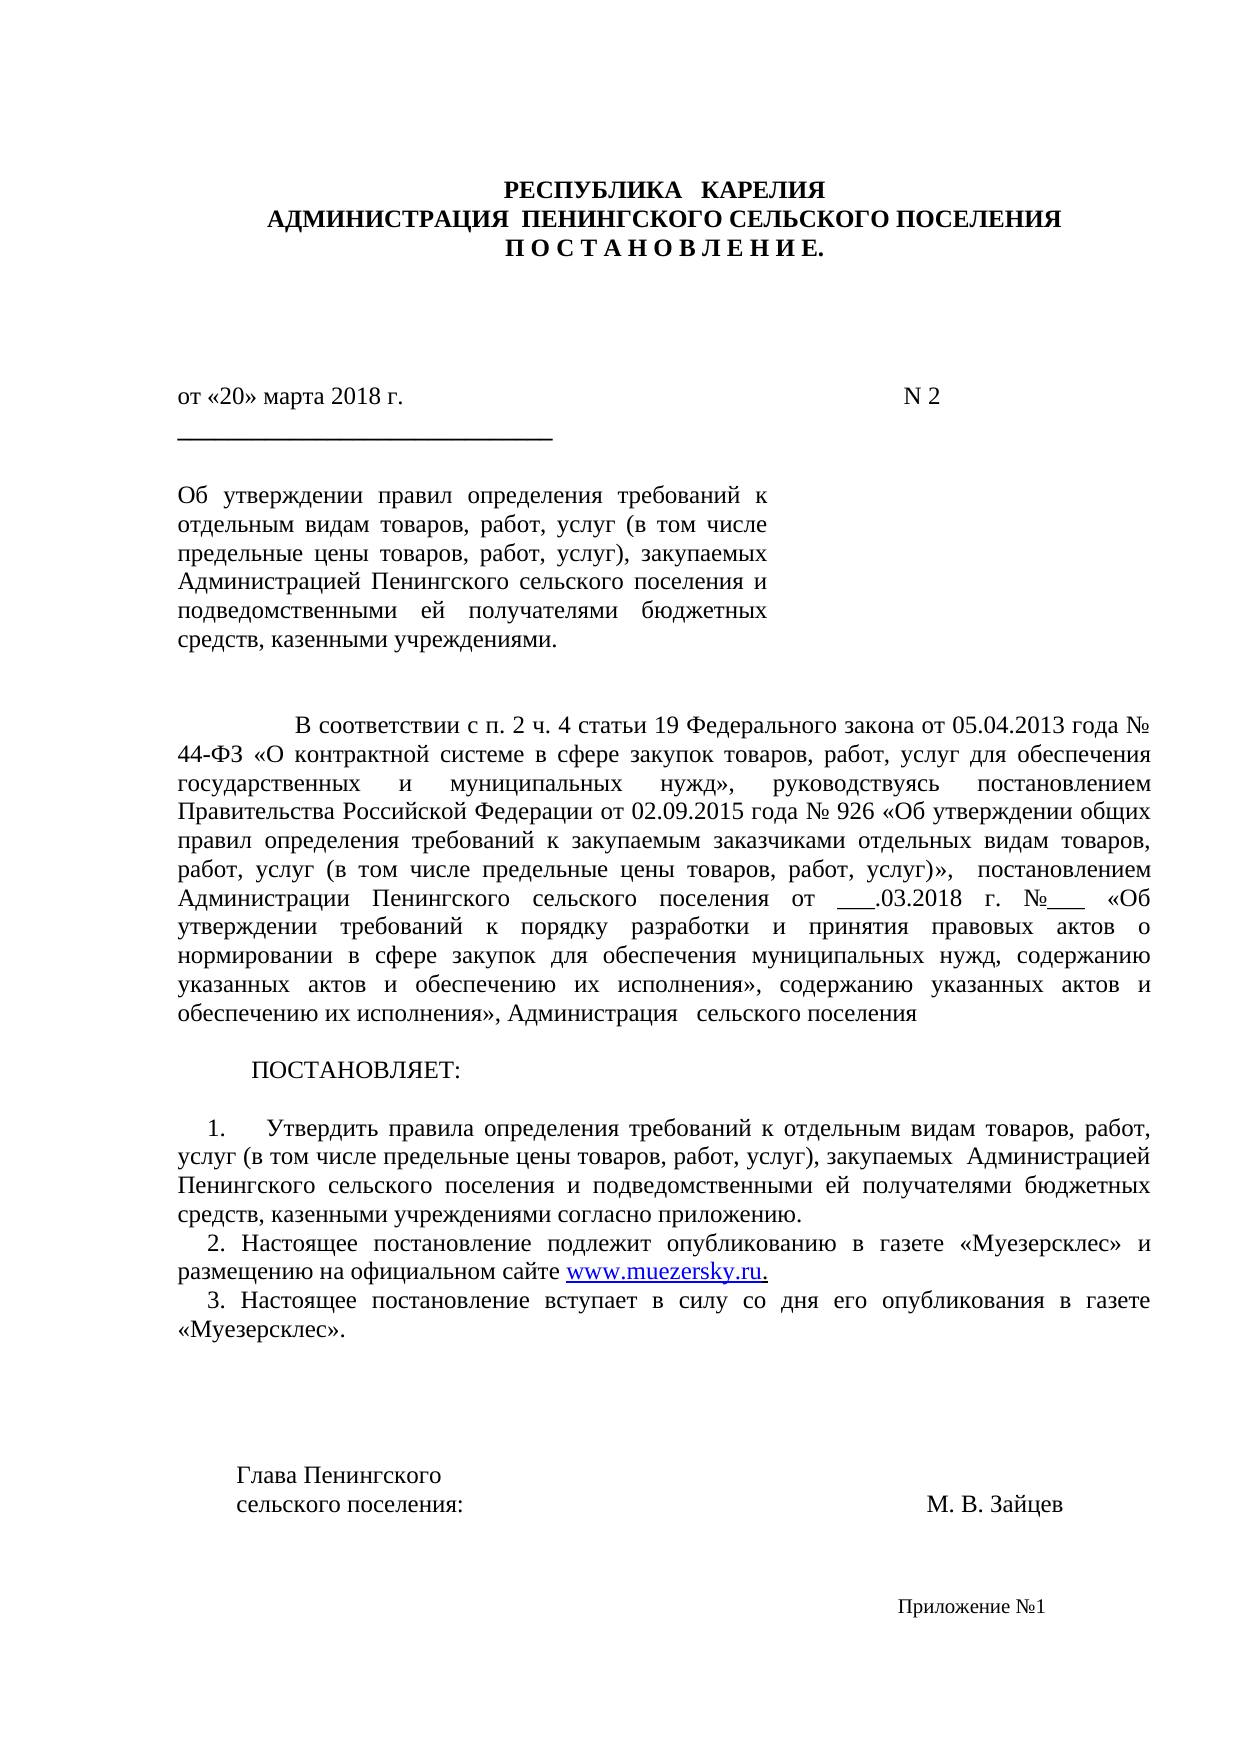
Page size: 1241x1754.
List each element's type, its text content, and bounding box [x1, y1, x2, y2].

text РЕСПУБЛИКА КАРЕЛИЯ [177, 176, 1152, 204]
text В соответствии с п. 2 ч. 4 статьи 19 Федерального закона от 05.04.2013 года № 44-ФЗ «О контрактной системе в сфере закупок товаров, работ, услуг для обеспечения государственных и муниципальных нужд», руководствуясь постановлением Правительства Российской Федерации от 02.09.2015 года № 926 «Об утверждении общих правил определения требований к закупаемым заказчиками отдельных видам товаров, работ, услуг (в том числе предельные цены товаров, работ, услуг)», постановлением Администрации Пенингского сельского поселения от ___.03.2018 г. №___ «Об утверждении требований к порядку разработки и принятия правовых актов о нормировании в сфере закупок для обеспечения муниципальных нужд, содержанию указанных актов и обеспечению их исполнения», содержанию указанных актов и обеспечению их исполнения», Администрация сельского поселения [177, 710, 1152, 1026]
text Об утверждении правил определения требований к отдельным видам товаров, работ, услуг (в том числе предельные цены товаров, работ, услуг), закупаемых Администрацией Пенингского сельского поселения и подведомственными ей получателями бюджетных средств, казенными учреждениями. [177, 480, 768, 653]
title ______________________________ [177, 414, 1152, 443]
text 3. Настоящее постановление вступает в силу со дня его опубликования в газете «Муезерсклес». [177, 1285, 1152, 1343]
text ПОСТАНОВЛЯЕТ: [177, 1055, 1152, 1084]
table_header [783, 1546, 1161, 1636]
text П О С Т А Н О В Л Е Н И Е. [177, 233, 1152, 262]
title от «20» марта 2018 г. N 2 [177, 381, 1152, 410]
text Глава Пенингского [236, 1460, 1152, 1489]
text АДМИНИСТРАЦИЯ ПЕНИНГСКОГО СЕЛЬСКОГО ПОСЕЛЕНИЯ [177, 204, 1152, 233]
text 2. Настоящее постановление подлежит опубликованию в газете «Муезерсклес» и размещению на официальном сайте www.muezersky.ru. [177, 1228, 1152, 1285]
list Утвердить правила определения требований к отдельным видам товаров, работ, услуг (в том числе предельные цены товаров, работ, услуг), закупаемых Администрацией Пенингского сельского поселения и подведомственными ей получателями бюджетных средств, казенными учреждениями согласно приложению. [177, 1113, 1152, 1228]
text сельского поселения: М. В. Зайцев [236, 1489, 1152, 1518]
